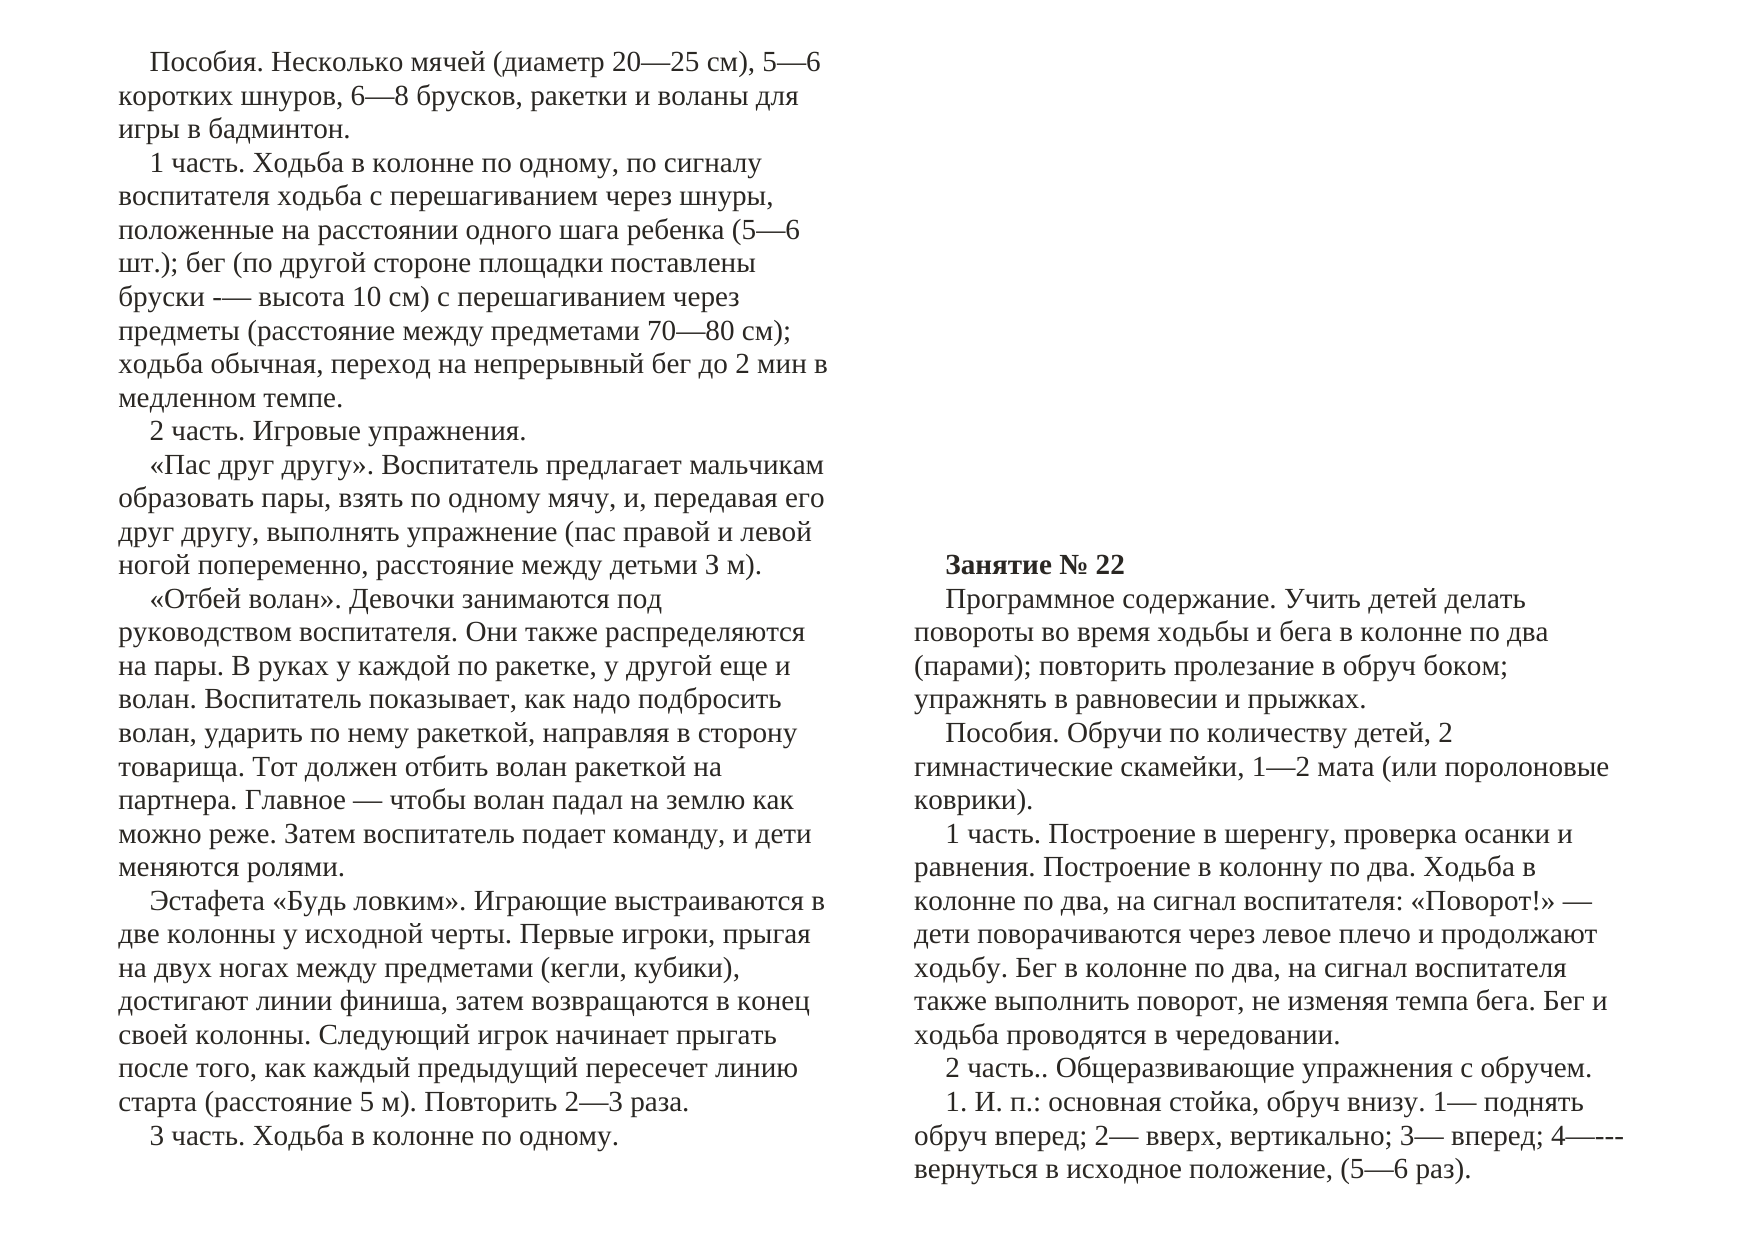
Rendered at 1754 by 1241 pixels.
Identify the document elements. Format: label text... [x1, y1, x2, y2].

text «Пас друг другу». Воспитатель предлагает мальчикам образовать пары, взять по одному мячу, и, передавая его друг другу, выполнять упражнение (пас правой и левой ногой попеременно, расстояние между детьми З м). [118, 447, 840, 581]
text «Отбей волан». Девочки занимаются под руководством воспитателя. Они также распределяются на пары. В руках у каждой по ракетке, у другой еще и волан. Воспитатель показывает, как надо подбросить волан, ударить по нему ракеткой, направляя в сторону товарища. Тот должен отбить волан ракеткой на партнера. Главное — чтобы волан падал на землю как можно реже. Затем воспитатель подает команду, и дети меняются ролями. [118, 581, 840, 883]
text Пособия. Обручи по количеству детей, 2 гимнастические скамейки, 1—2 мата (или поролоновые коврики). [914, 715, 1636, 816]
text 2 часть. Игровые упражнения. [118, 413, 840, 447]
text Эстафета «Будь ловким». Играющие выстраиваются в две колонны у исходной черты. Первые игроки, прыгая на двух ногах между предметами (кегли, кубики), достигают линии финиша, затем возвращаются в конец своей колонны. Следующий игрок начинает прыгать после того, как каждый предыдущий пересечет линию старта (расстояние 5 м). Повторить 2—3 раза. [118, 883, 840, 1118]
text 1. И. п.: основная стойка, обруч внизу. 1— поднять обруч вперед; 2— вверх, вертикально; 3— вперед; 4—--- вернуться в исходное положение, (5—6 раз). [914, 1084, 1636, 1185]
text 3 часть. Ходьба в колонне по одному. [118, 1118, 840, 1151]
text Программное содержание. Учить детей делать повороты во время ходьбы и бега в колонне по два (парами); повторить пролезание в обруч боком; упражнять в равновесии и прыжках. [914, 581, 1636, 715]
text 1 часть. Ходьба в колонне по одному, по сигналу воспитателя ходьба с перешагиванием через шнуры, положенные на расстоянии одного шага ребенка (5—6 шт.); бег (по другой стороне площадки поставлены бруски -— высота 10 см) с перешагиванием через предметы (расстояние между предметами 70—80 см); ходьба обычная, переход на непрерывный бег до 2 мин в медленном темпе. [118, 145, 840, 413]
text 1 часть. Построение в шеренгу, проверка осанки и равнения. Построение в колонну по два. Ходьба в колонне по два, на сигнал воспитателя: «Поворот!» — дети поворачиваются через левое плечо и продолжают ходьбу. Бег в колонне по два, на сигнал воспитателя также выполнить поворот, не изменяя темпа бега. Бег и ходьба проводятся в чередовании. [914, 816, 1636, 1051]
text Пособия. Несколько мячей (диаметр 20—25 см), 5—6 коротких шнуров, 6—8 брусков, ракетки и воланы для игры в бадминтон. [118, 44, 840, 145]
text Занятие № 22 [914, 547, 1636, 581]
text 2 часть.. Общеразвивающие упражнения с обручем. [914, 1051, 1636, 1084]
